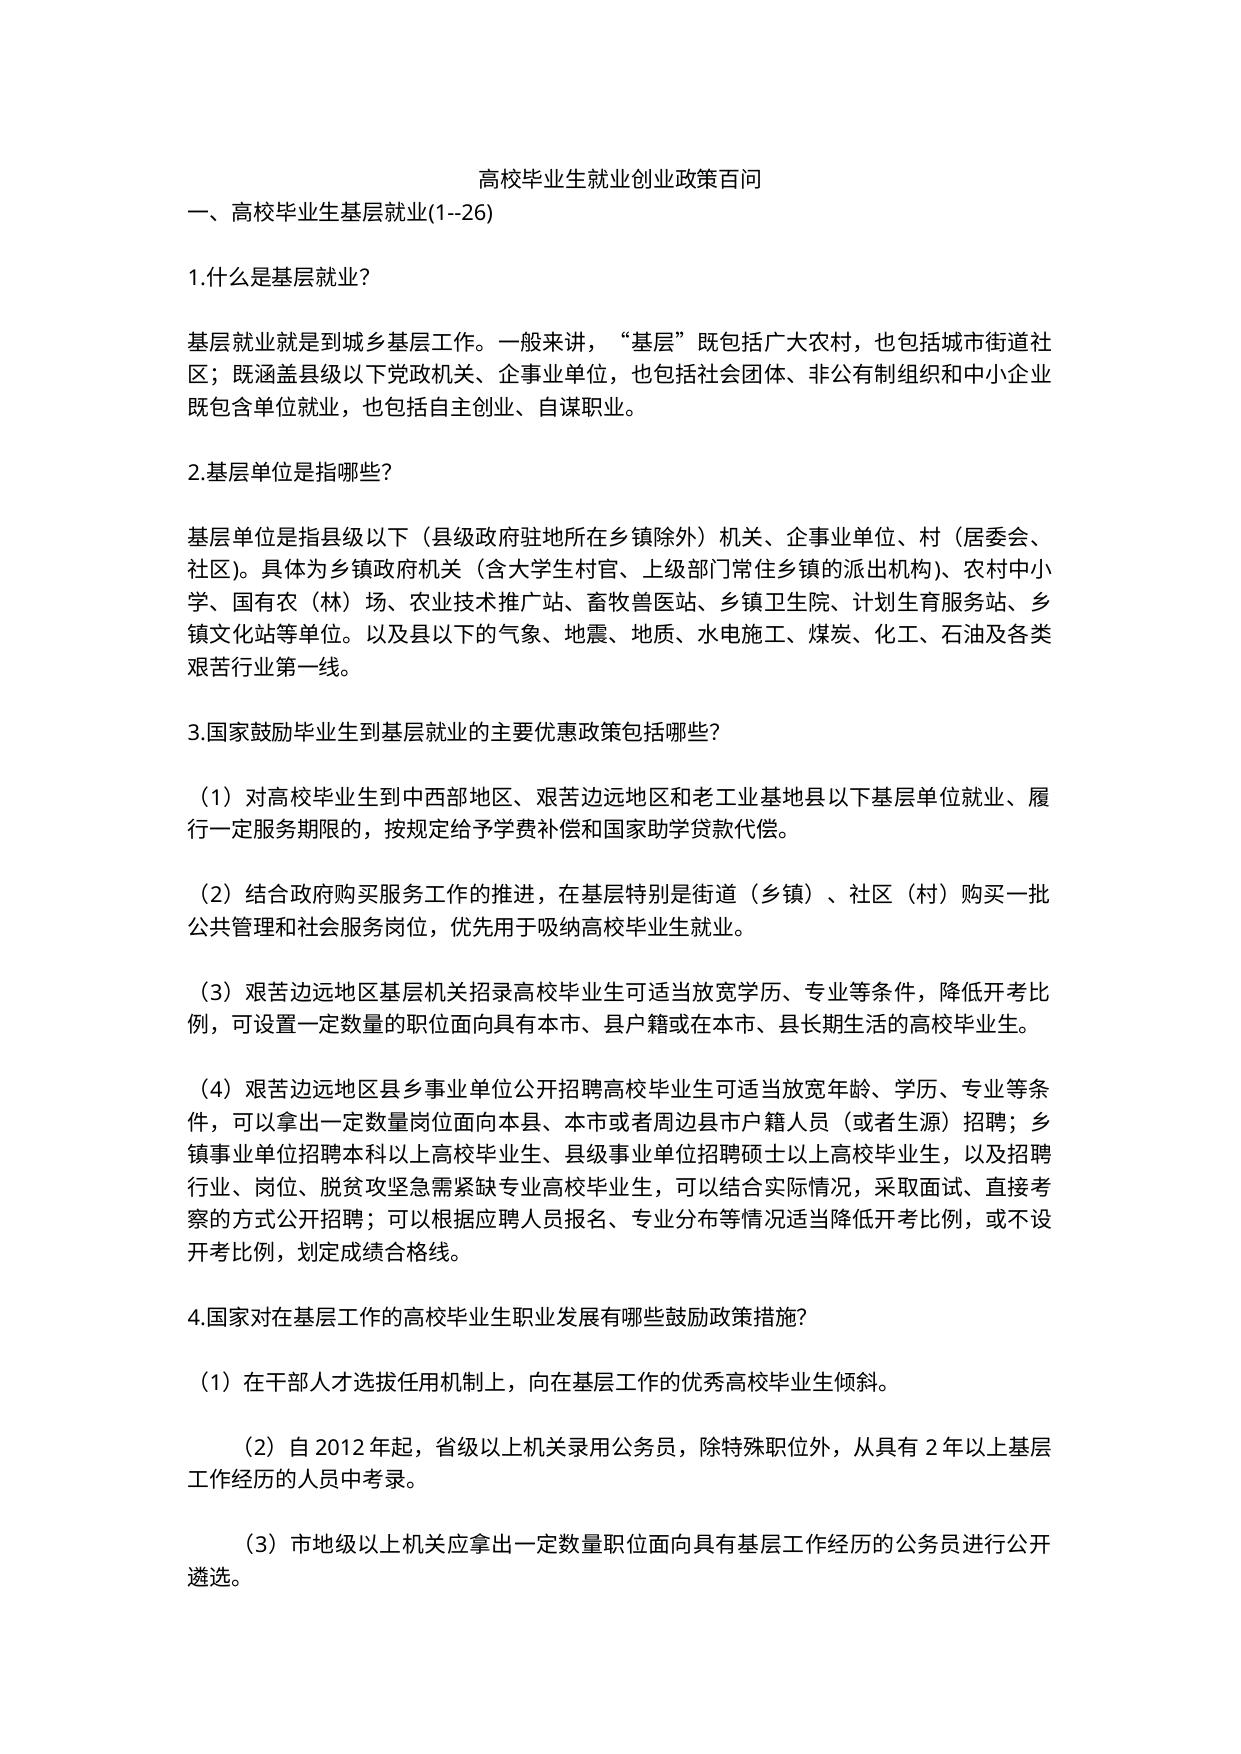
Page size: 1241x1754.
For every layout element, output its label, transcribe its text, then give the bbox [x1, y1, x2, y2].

text 基层就业就是到城乡基层工作。一般来讲，“基层”既包括广大农村，也包括城市街道社区；既涵盖县级以下党政机关、企事业单位，也包括社会团体、非公有制组织和中小企业；既包含单位就业，也包括自主创业、自谋职业。 [187, 324, 1053, 422]
text （4）艰苦边远地区县乡事业单位公开招聘高校毕业生可适当放宽年龄、学历、专业等条件，可以拿出一定数量岗位面向本县、本市或者周边县市户籍人员（或者生源）招聘；乡镇事业单位招聘本科以上高校毕业生、县级事业单位招聘硕士以上高校毕业生，以及招聘行业、岗位、脱贫攻坚急需紧缺专业高校毕业生，可以结合实际情况，采取面试、直接考察的方式公开招聘；可以根据应聘人员报名、专业分布等情况适当降低开考比例，或不设开考比例，划定成绩合格线。 [187, 1072, 1053, 1267]
text 4.国家对在基层工作的高校毕业生职业发展有哪些鼓励政策措施？ [187, 1299, 1053, 1332]
text （1）在干部人才选拔任用机制上，向在基层工作的优秀高校毕业生倾斜。 [187, 1364, 1053, 1397]
text 高校毕业生就业创业政策百问 [187, 162, 1053, 194]
text 1.什么是基层就业？ [187, 259, 1053, 292]
text （2）自2012年起，省级以上机关录用公务员，除特殊职位外，从具有2年以上基层工作经历的人员中考录。 [187, 1429, 1053, 1494]
text 2.基层单位是指哪些？ [187, 454, 1053, 487]
text （2）结合政府购买服务工作的推进，在基层特别是街道（乡镇）、社区（村）购买一批公共管理和社会服务岗位，优先用于吸纳高校毕业生就业。 [187, 877, 1053, 942]
text 一、高校毕业生基层就业(1--26) [187, 194, 1053, 227]
text （3）市地级以上机关应拿出一定数量职位面向具有基层工作经历的公务员进行公开遴选。 [187, 1527, 1053, 1592]
text 基层单位是指县级以下（县级政府驻地所在乡镇除外）机关、企事业单位、村（居委会、社区)。具体为乡镇政府机关（含大学生村官、上级部门常住乡镇的派出机构)、农村中小学、国有农（林）场、农业技术推广站、畜牧兽医站、乡镇卫生院、计划生育服务站、乡镇文化站等单位。以及县以下的气象、地震、地质、水电施工、煤炭、化工、石油及各类艰苦行业第一线。 [187, 519, 1053, 682]
text （1）对高校毕业生到中西部地区、艰苦边远地区和老工业基地县以下基层单位就业、履行一定服务期限的，按规定给予学费补偿和国家助学贷款代偿。 [187, 779, 1053, 844]
text 3.国家鼓励毕业生到基层就业的主要优惠政策包括哪些？ [187, 714, 1053, 747]
text （3）艰苦边远地区基层机关招录高校毕业生可适当放宽学历、专业等条件，降低开考比例，可设置一定数量的职位面向具有本市、县户籍或在本市、县长期生活的高校毕业生。 [187, 974, 1053, 1039]
